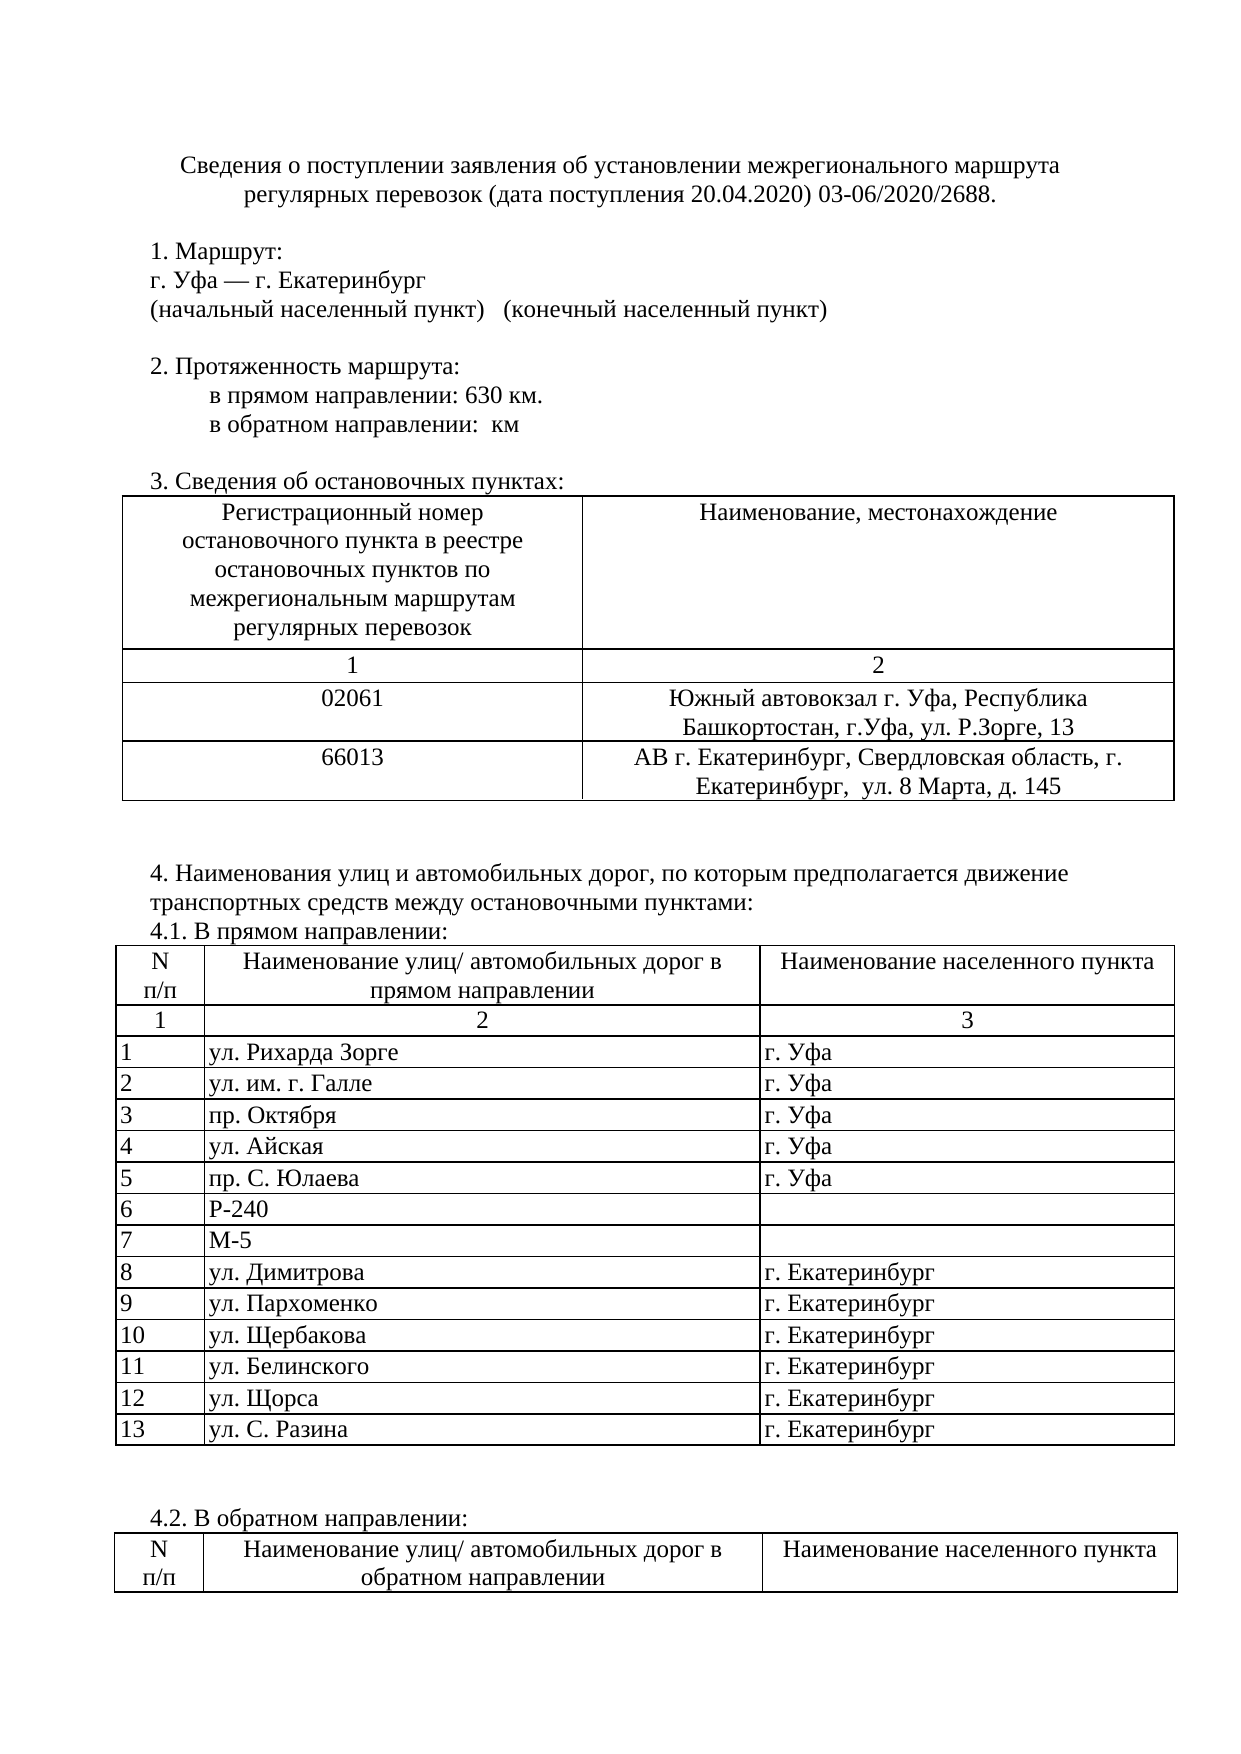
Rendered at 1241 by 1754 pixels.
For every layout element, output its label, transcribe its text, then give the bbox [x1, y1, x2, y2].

table_header Наименование населенного пункта [763, 1534, 1177, 1591]
table_cell ул. С. Разина [205, 1415, 759, 1444]
table_cell г. Уфа [761, 1131, 1174, 1161]
text 4.1. В прямом направлении: [150, 916, 1090, 945]
text в прямом направлении: 630 км. [150, 380, 1090, 409]
text 2. Протяженность маршрута: [150, 351, 1090, 380]
table_cell г. Екатеринбург [761, 1352, 1174, 1381]
table_cell ул. Димитрова [205, 1257, 759, 1287]
table_cell г. Екатеринбург [761, 1383, 1174, 1413]
table_cell ул. Пархоменко [205, 1289, 759, 1318]
table_header Наименование населенного пункта [761, 946, 1174, 1004]
table_header N п/п [117, 946, 204, 1004]
table_cell ул. Айская [205, 1131, 759, 1161]
table_cell М-5 [205, 1226, 759, 1256]
table_cell г. Екатеринбург [761, 1257, 1174, 1287]
table_cell 6 [117, 1194, 204, 1224]
table_cell 3 [117, 1100, 204, 1130]
table_cell 1 [123, 650, 582, 681]
table_cell 66013 [123, 742, 582, 799]
text 1. Маршрут: [150, 236, 1090, 265]
table_cell 5 [117, 1163, 204, 1193]
text в обратном направлении: км [150, 409, 1090, 437]
text Сведения о поступлении заявления об установлении межрегионального маршрута регулярных перевозок (дата поступления 20.04.2020) 03-06/2020/2688. [150, 150, 1090, 207]
table_cell 2 [117, 1068, 204, 1098]
table_cell ул. Белинского [205, 1352, 759, 1381]
table_cell г. Екатеринбург [761, 1289, 1174, 1318]
table_cell 3 [761, 1006, 1174, 1035]
table_header N п/п [115, 1534, 203, 1591]
table_cell 7 [117, 1226, 204, 1256]
table_cell 13 [117, 1415, 204, 1444]
table_cell г. Екатеринбург [761, 1320, 1174, 1350]
table_cell [761, 1194, 1174, 1224]
table_cell 1 [117, 1037, 204, 1067]
table_cell ул. Щербакова [205, 1320, 759, 1350]
table_cell пр. Октября [205, 1100, 759, 1130]
table_header Наименование улиц/ автомобильных дорог в обратном направлении [204, 1534, 762, 1591]
table_cell пр. С. Юлаева [205, 1163, 759, 1193]
text (начальный населенный пункт) (конечный населенный пункт) [150, 294, 1090, 322]
table_header Наименование улиц/ автомобильных дорог в прямом направлении [205, 946, 759, 1004]
table_cell АВ г. Екатеринбург, Свердловская область, г. Екатеринбург, ул. 8 Марта, д. 145 [583, 742, 1173, 799]
table_cell г. Уфа [761, 1100, 1174, 1130]
table_cell ул. Щорса [205, 1383, 759, 1413]
table_cell 8 [117, 1257, 204, 1287]
table_cell г. Уфа [761, 1037, 1174, 1067]
text г. Уфа — г. Екатеринбург [150, 265, 1090, 294]
table_cell 2 [583, 650, 1173, 681]
text 4. Наименования улиц и автомобильных дорог, по которым предполагается движение транспортных средств между остановочными пунктами: [150, 858, 1090, 916]
table_cell 02061 [123, 683, 582, 740]
table_cell 12 [117, 1383, 204, 1413]
table_cell Р-240 [205, 1194, 759, 1224]
table_header Наименование, местонахождение [583, 497, 1173, 648]
table_cell 10 [117, 1320, 204, 1350]
table_header Регистрационный номер остановочного пункта в реестре остановочных пунктов по межрегиональным маршрутам регулярных перевозок [123, 497, 582, 648]
table_cell [761, 1226, 1174, 1256]
table_cell г. Уфа [761, 1068, 1174, 1098]
table_cell 9 [117, 1289, 204, 1318]
table_cell г. Уфа [761, 1163, 1174, 1193]
table_cell 4 [117, 1131, 204, 1161]
table_cell 1 [117, 1006, 204, 1035]
table_cell Южный автовокзал г. Уфа, Республика Башкортостан, г.Уфа, ул. Р.Зорге, 13 [583, 683, 1173, 740]
table_cell 11 [117, 1352, 204, 1381]
table_cell ул. им. г. Галле [205, 1068, 759, 1098]
table_cell ул. Рихарда Зорге [205, 1037, 759, 1067]
table_cell 2 [205, 1006, 759, 1035]
text 4.2. В обратном направлении: [150, 1503, 1090, 1532]
table_cell г. Екатеринбург [761, 1415, 1174, 1444]
text 3. Сведения об остановочных пунктах: [150, 466, 1090, 495]
